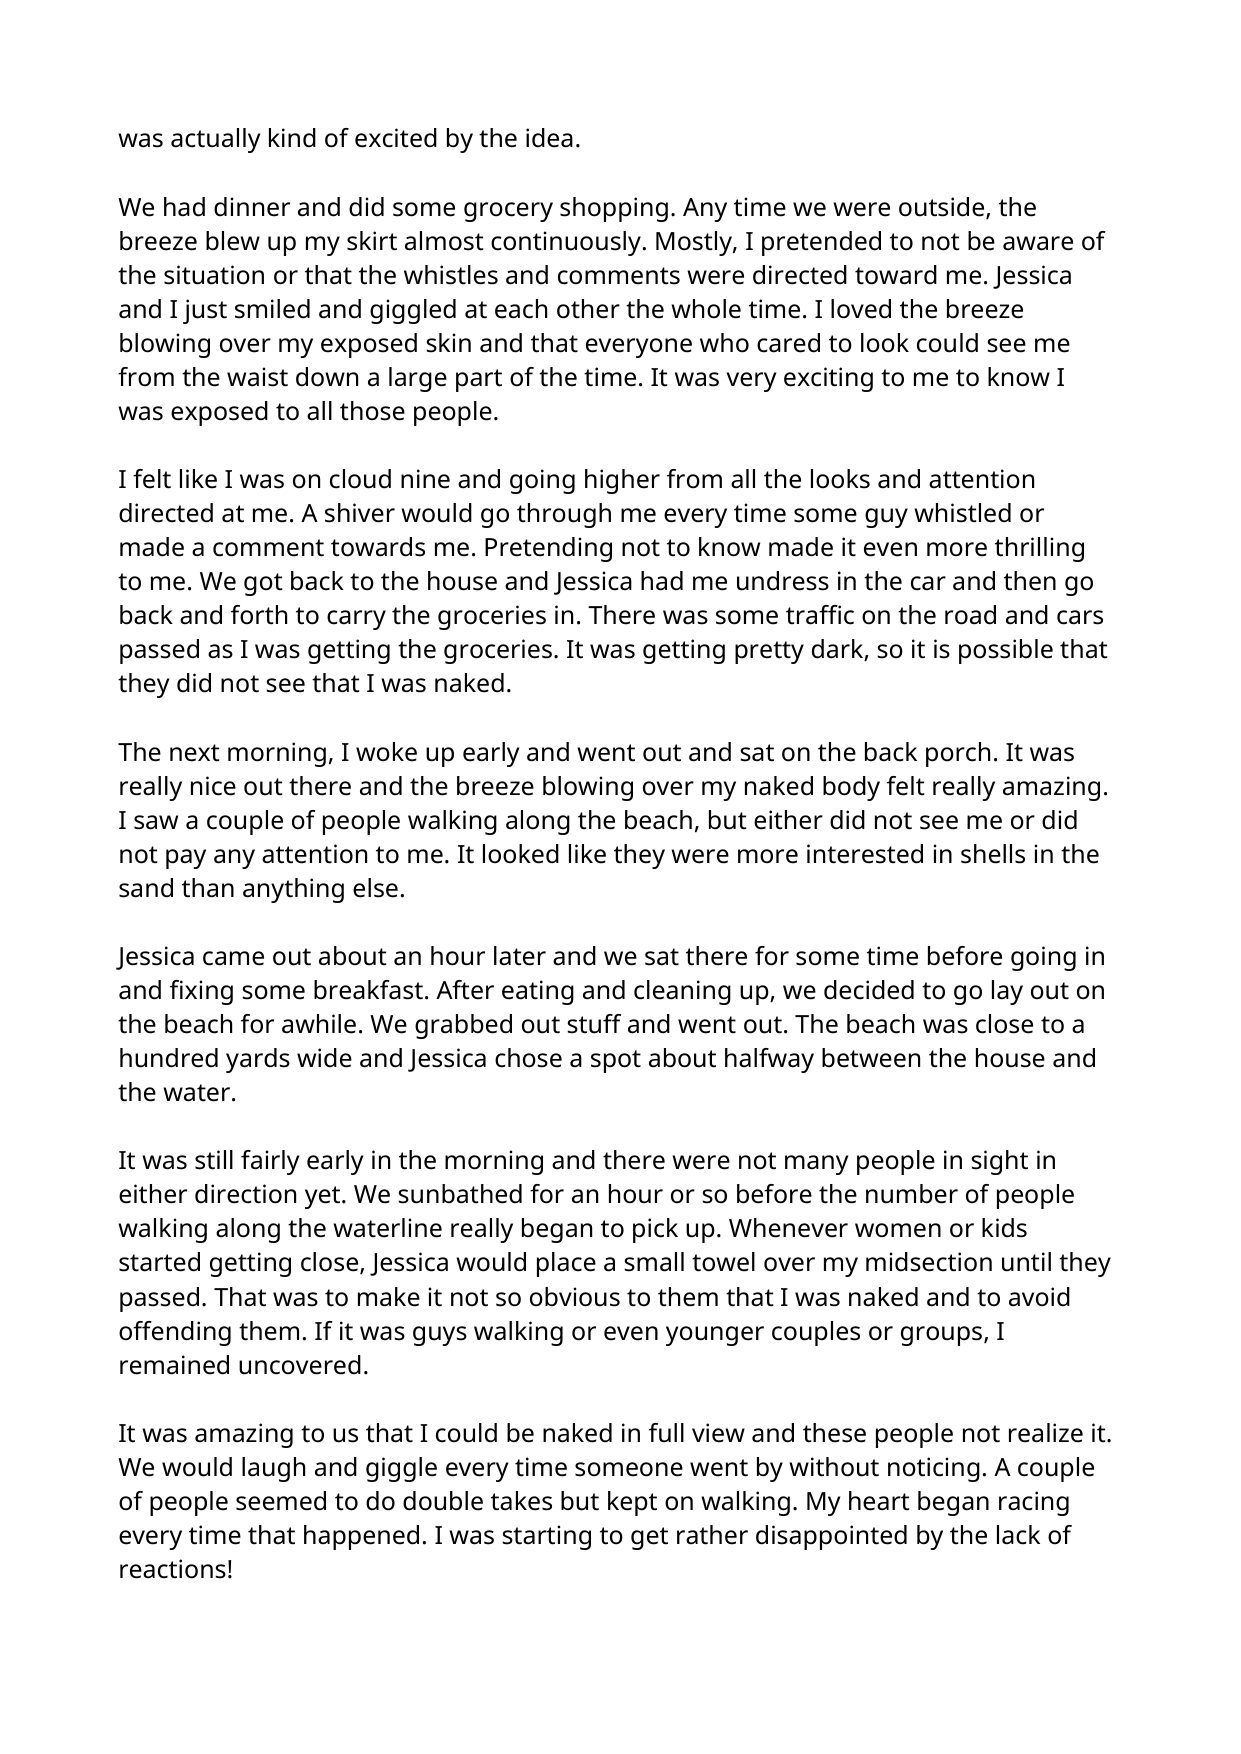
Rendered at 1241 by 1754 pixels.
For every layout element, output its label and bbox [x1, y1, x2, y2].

table_cell [115, 118, 1119, 1623]
